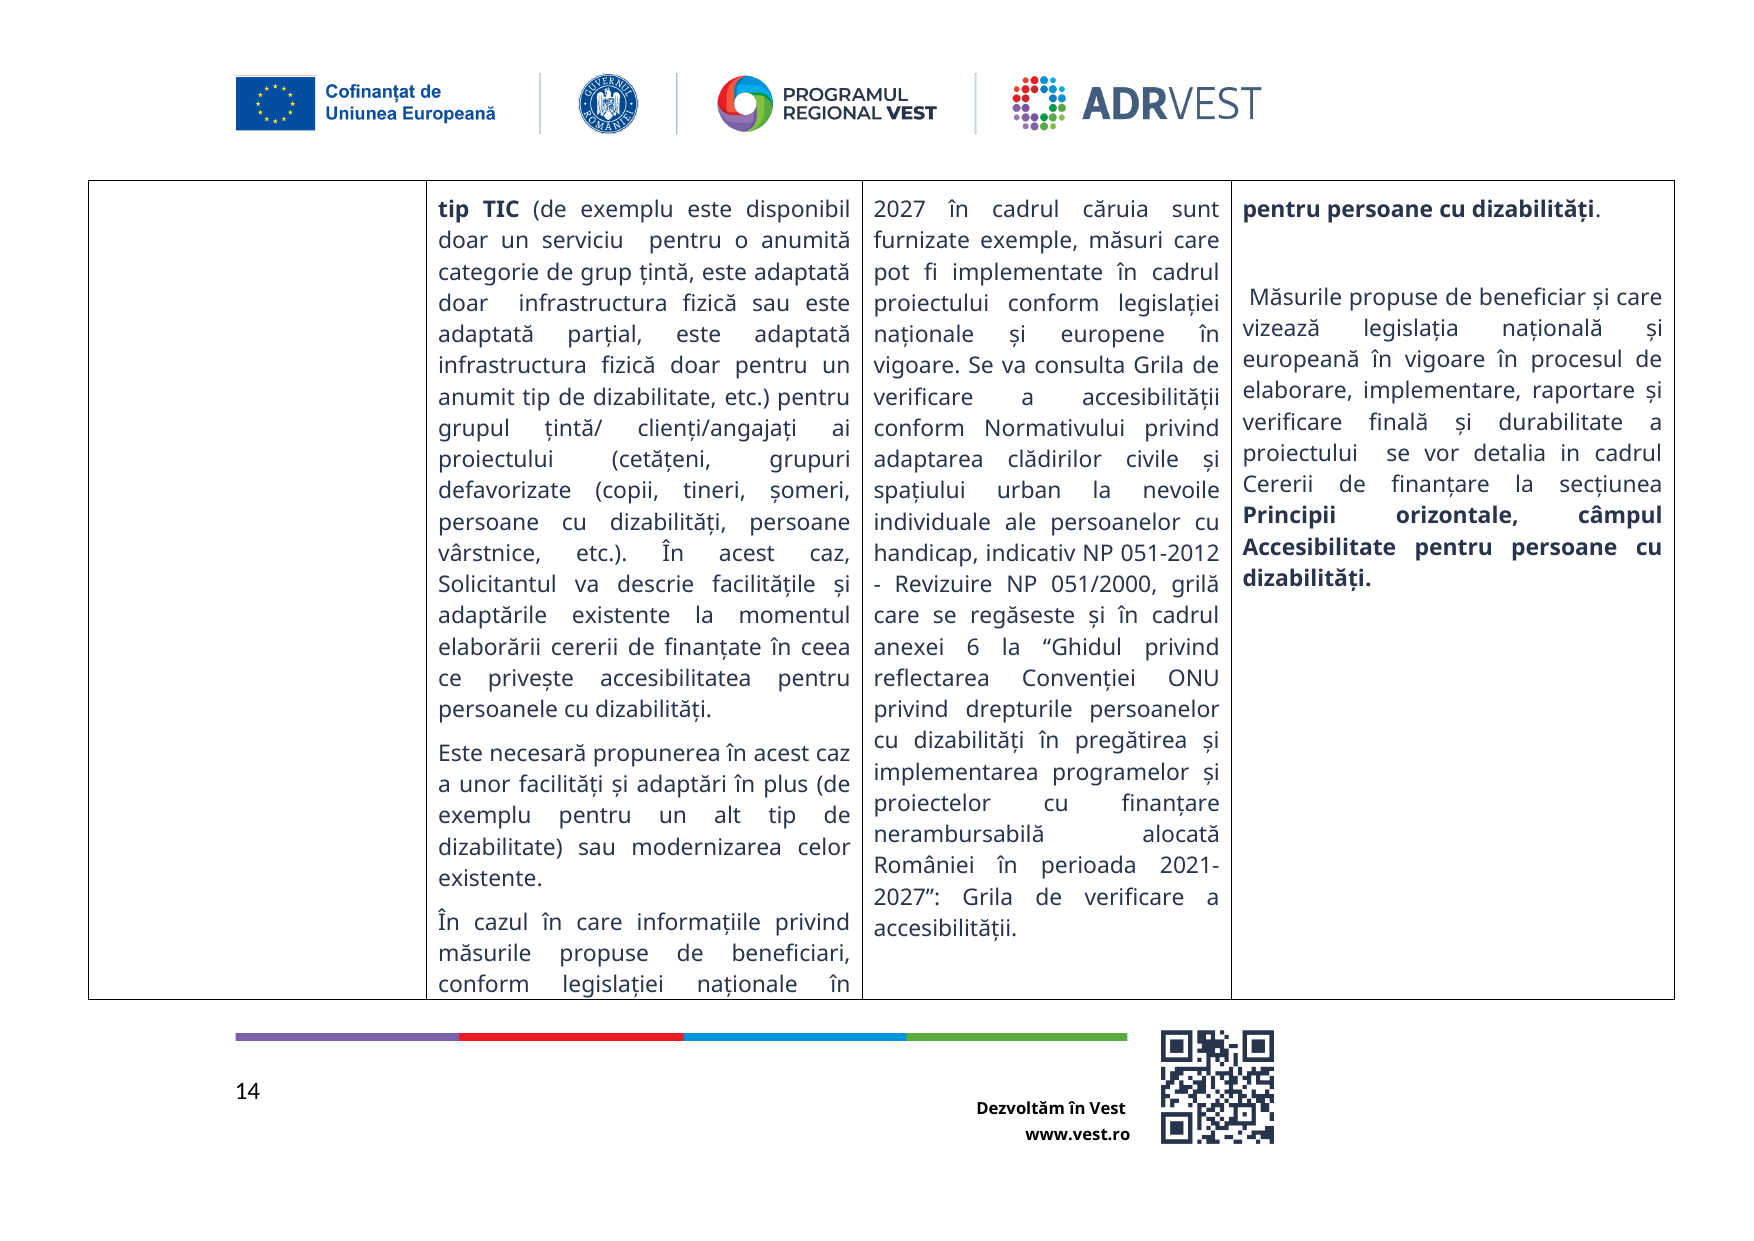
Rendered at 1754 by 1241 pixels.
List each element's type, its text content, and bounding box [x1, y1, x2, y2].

picture [1152, 1022, 1283, 1153]
table_cell [89, 181, 426, 999]
picture [234, 73, 1262, 134]
